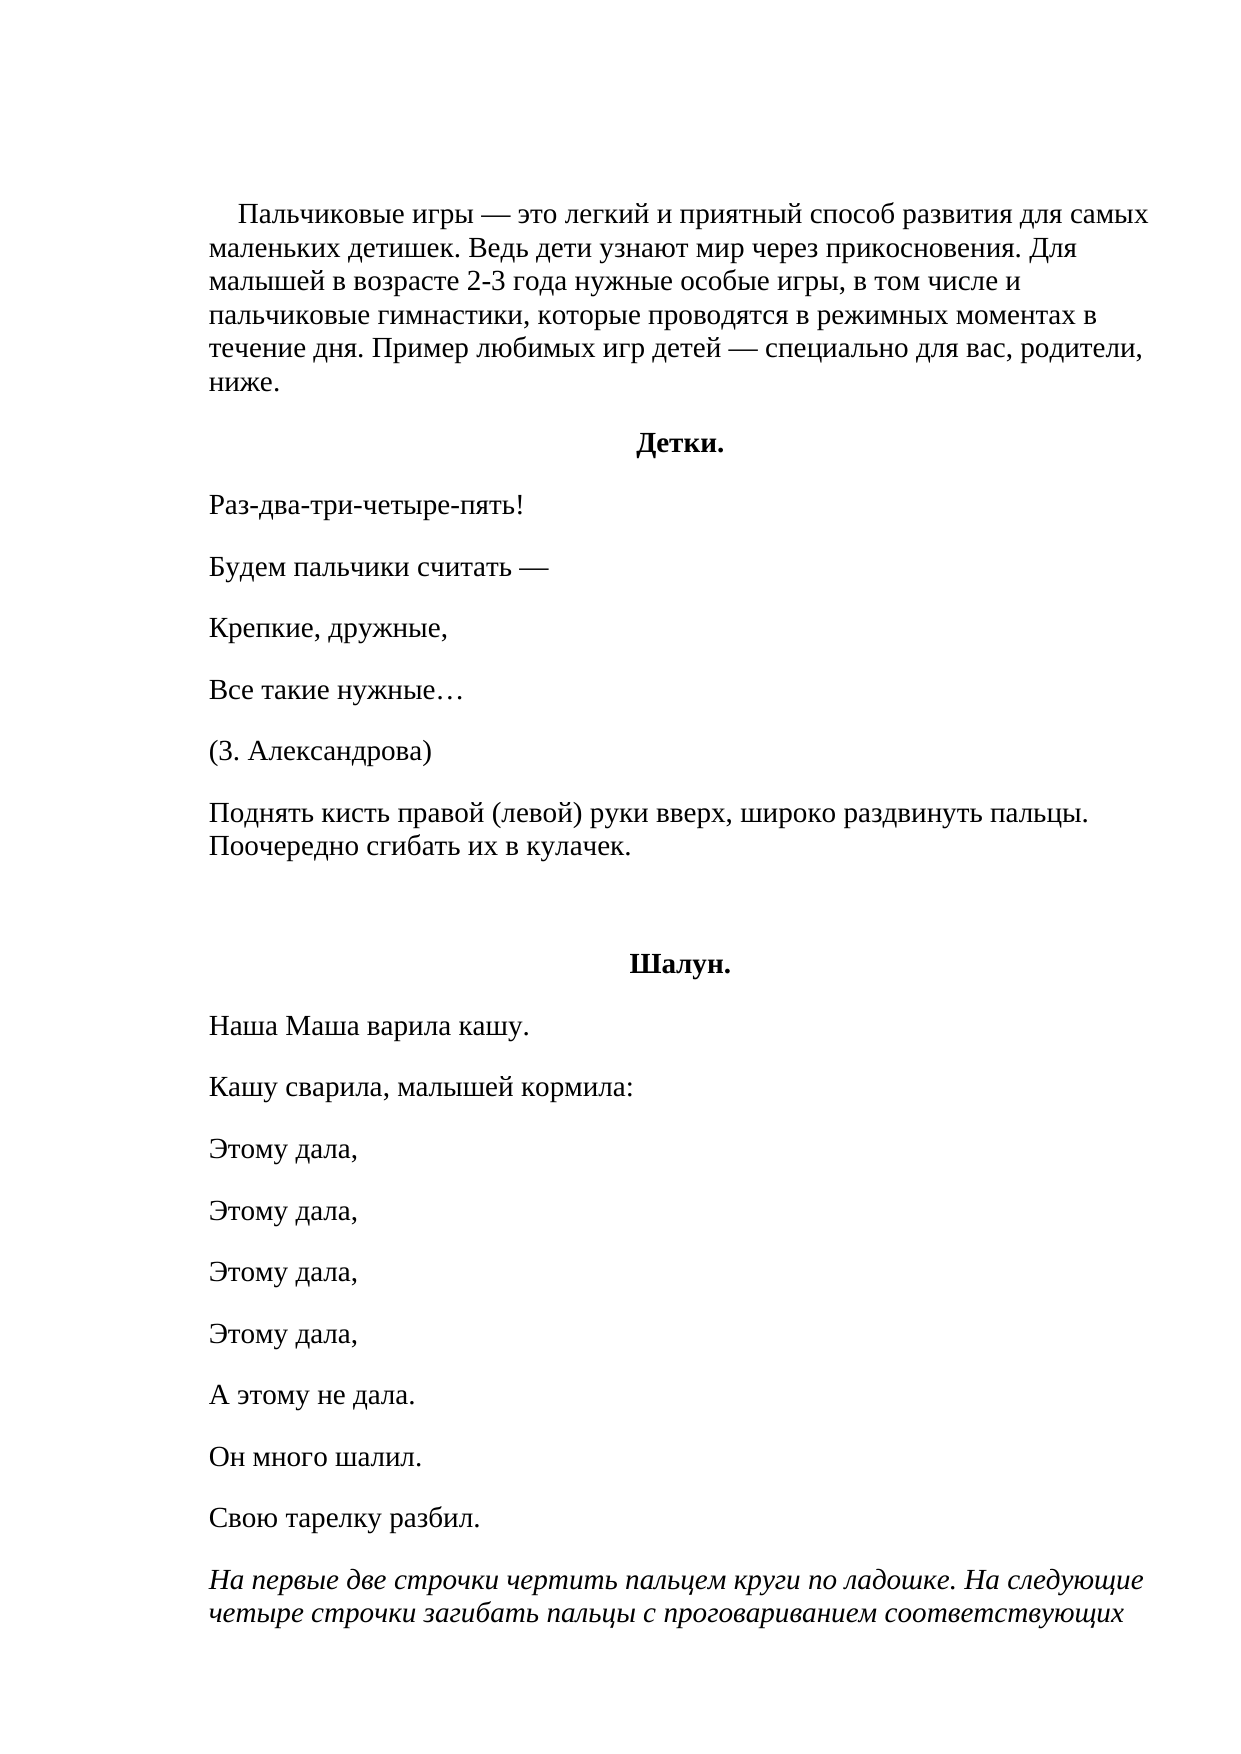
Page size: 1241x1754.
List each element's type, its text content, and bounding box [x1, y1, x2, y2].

text Шалун. [208, 946, 1152, 1008]
text Этому дала, [208, 1193, 1152, 1254]
text Пальчиковые игры — это легкий и приятный способ развития для самых маленьких детишек. Ведь дети узнают мир через прикосновения. Для малышей в возрасте 2-3 года нужные особые игры, в том числе и пальчиковые гимнастики, которые проводятся в режимных моментах в течение дня. Пример любимых игр детей — специально для вас, родители, ниже. [208, 196, 1152, 426]
text Наша Маша варила кашу. [208, 1008, 1152, 1069]
text Крепкие, дружные, [208, 610, 1152, 672]
text Он много шалил. [208, 1439, 1152, 1501]
text Детки. [208, 426, 1152, 487]
text Этому дала, [208, 1316, 1152, 1377]
text Свою тарелку разбил. [208, 1501, 1152, 1562]
text Этому дала, [208, 1254, 1152, 1316]
text А этому не дала. [208, 1377, 1152, 1439]
text Будем пальчики считать — [208, 549, 1152, 610]
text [208, 1562, 1152, 1629]
text (3. Александрова) [208, 733, 1152, 795]
text Поднять кисть правой (левой) руки вверх, широко раздвинуть пальцы. Поочередно сгибать их в кулачек. [208, 795, 1152, 890]
text Кашу сварила, малышей кормила: [208, 1069, 1152, 1131]
text Все такие нужные… [208, 672, 1152, 733]
text Раз-два-три-четыре-пять! [208, 487, 1152, 549]
text Этому дала, [208, 1131, 1152, 1193]
